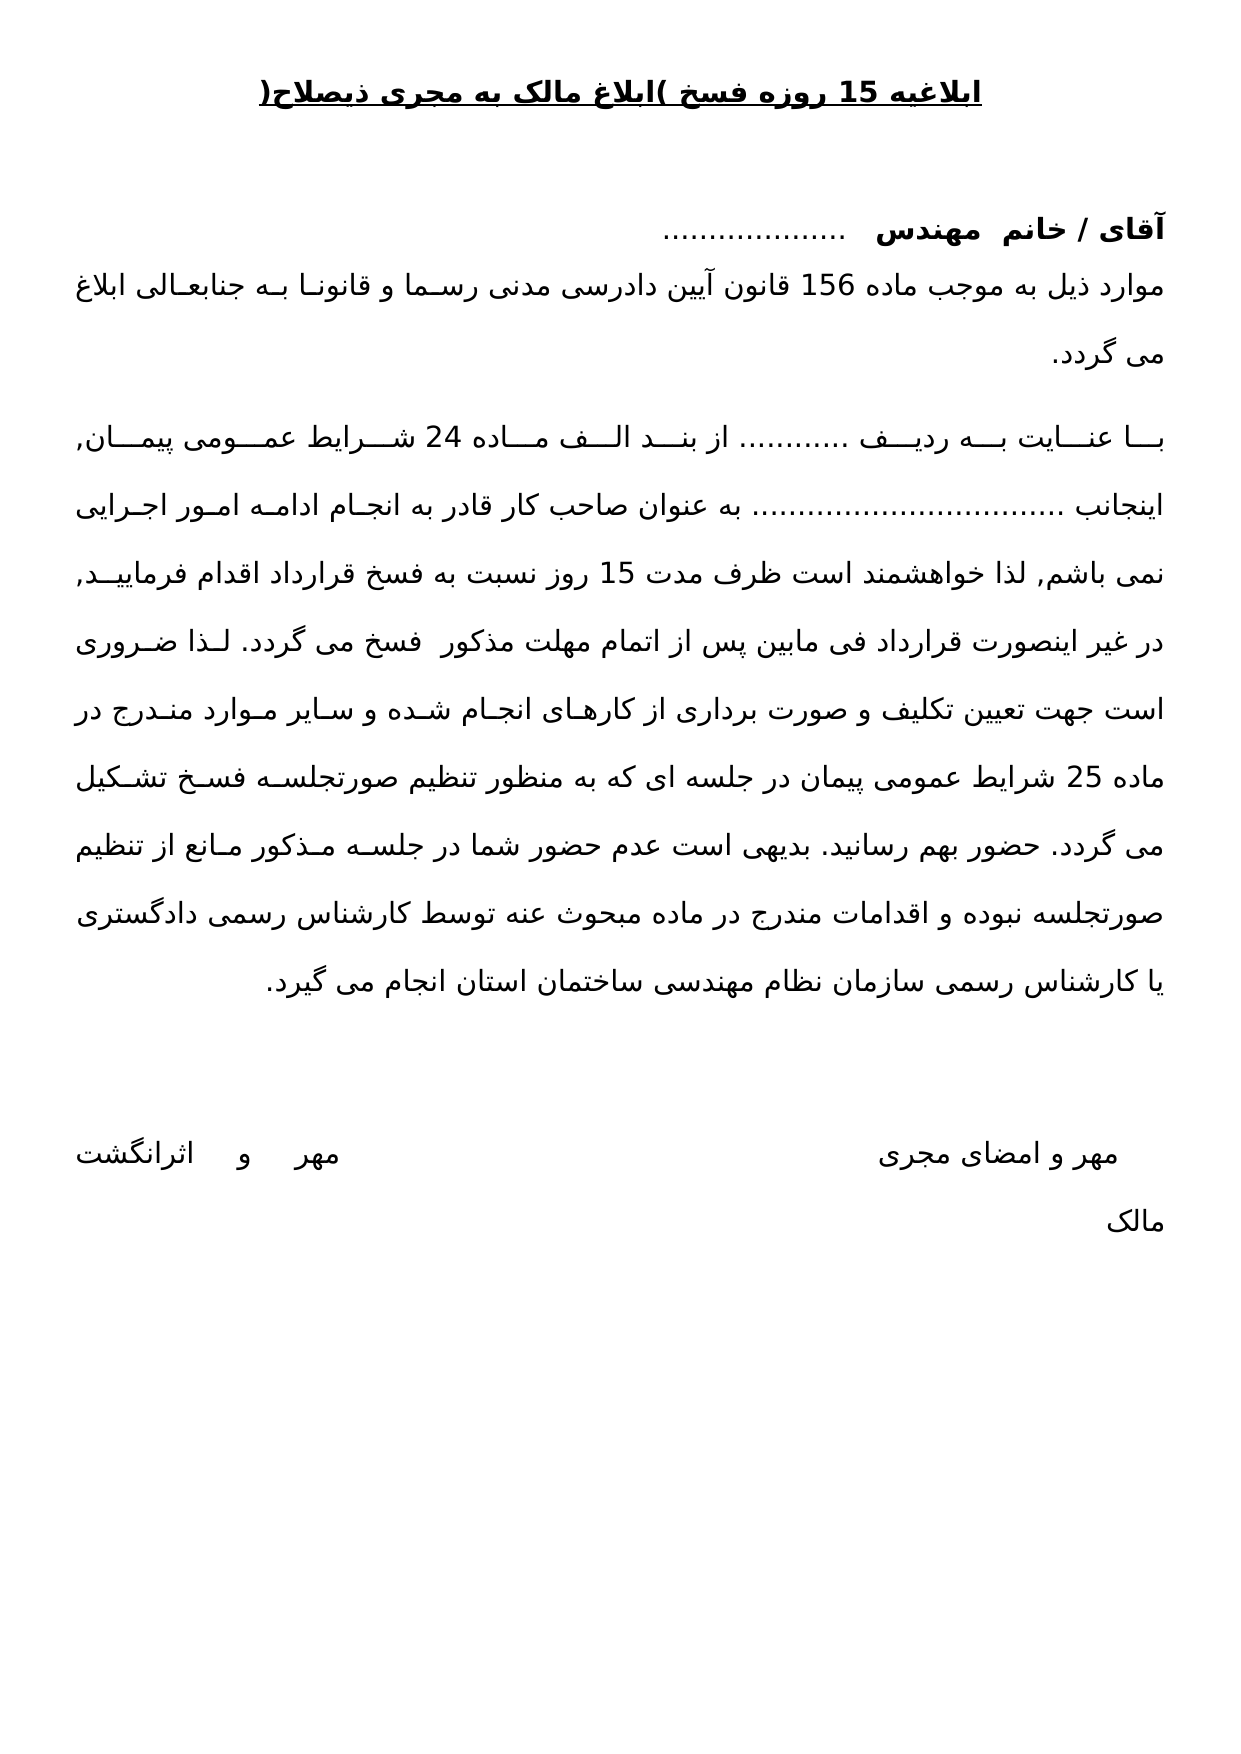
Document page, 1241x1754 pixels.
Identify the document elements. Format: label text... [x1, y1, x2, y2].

text آقای / خانم مهندس .................... [75, 213, 1165, 247]
text ابلاغیه 15 روزه فسخ )ابلاغ مالک به مجری ذیصلاح( [75, 75, 1165, 109]
text موارد ذیل به موجب ماده 156 قانون آیین دادرسی مدنی رسما و قانونا به جنابعالی ابلاغ می گردد. [75, 268, 1165, 370]
text مهر و امضای مجری مهر و اثرانگشت مالک [75, 1137, 1165, 1238]
text با عنایت به ردیف ............ از بند الف ماده 24 شرایط عمومی پیمان, اینجانب .................................. به عنوان صاحب کار قادر به انجام ادامه امور اجرایی نمی باشم, لذا خواهشمند است ظرف مدت 15 روز نسبت به فسخ قرارداد اقدام فرمایید, در غیر اینصورت قرارداد فی مابین پس از اتمام مهلت مذکور فسخ می گردد. لذا ضروری است جهت تعیین تکلیف و صورت برداری از کارهای انجام شده و سایر موارد مندرج در ماده 25 شرایط عمومی پیمان در جلسه ای که به منظور تنظیم صورتجلسه فسخ تشکیل می گردد. حضور بهم رسانید. بدیهی است عدم حضور شما در جلسه مذکور مانع از تنظیم صورتجلسه نبوده و اقدامات مندرج در ماده مبحوث عنه توسط کارشناس رسمی دادگستری یا کارشناس رسمی سازمان نظام مهندسی ساختمان استان انجام می گیرد. [75, 421, 1165, 998]
